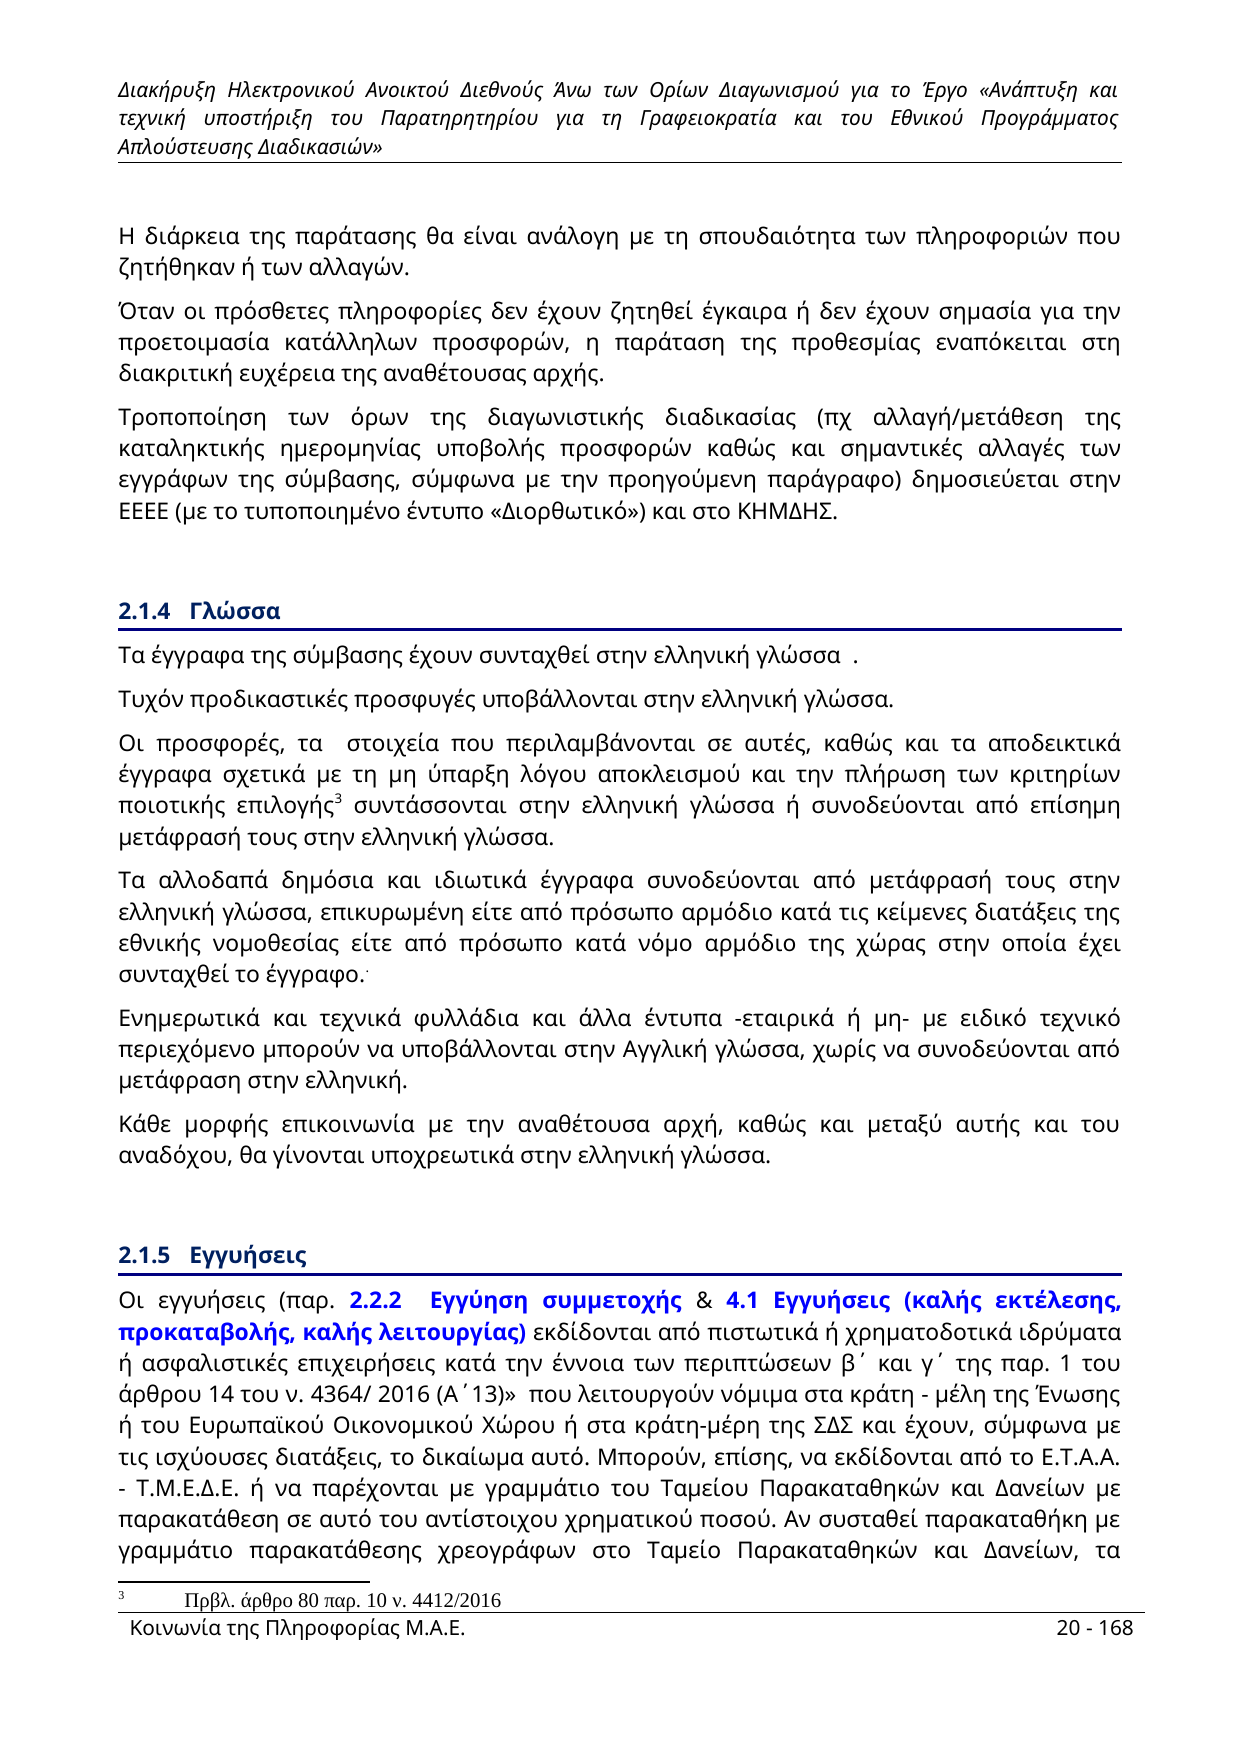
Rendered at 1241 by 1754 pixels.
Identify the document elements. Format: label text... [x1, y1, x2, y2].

text Όταν οι πρόσθετες πληροφορίες δεν έχουν ζητηθεί έγκαιρα ή δεν έχουν σημασία για την προετοιμασία κατάλληλων προσφορών, η παράταση της προθεσμίας εναπόκειται στη διακριτική ευχέρεια της αναθέτουσας αρχής. [118, 295, 1122, 388]
text Ενημερωτικά και τεχνικά φυλλάδια και άλλα έντυπα -εταιρικά ή μη- με ειδικό τεχνικό περιεχόμενο μπορούν να υποβάλλονται στην Αγγλική γλώσσα, χωρίς να συνοδεύονται από μετάφραση στην ελληνική. [118, 1002, 1122, 1096]
text Τα έγγραφα της σύμβασης έχουν συνταχθεί στην ελληνική γλώσσα . [118, 639, 1122, 671]
subtitle Γλώσσα [118, 595, 1122, 628]
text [118, 1284, 1122, 1566]
text Η διάρκεια της παράτασης θα είναι ανάλογη με τη σπουδαιότητα των πληροφοριών που ζητήθηκαν ή των αλλαγών. [118, 220, 1122, 282]
text Κάθε μορφής επικοινωνία με την αναθέτουσα αρχή, καθώς και μεταξύ αυτής και του αναδόχου, θα γίνονται υποχρεωτικά στην ελληνική γλώσσα. [118, 1108, 1122, 1171]
text Τα αλλοδαπά δημόσια και ιδιωτικά έγγραφα συνοδεύονται από μετάφρασή τους στην ελληνική γλώσσα, επικυρωμένη είτε από πρόσωπο αρμόδιο κατά τις κείμενες διατάξεις της εθνικής νομοθεσίας είτε από πρόσωπο κατά νόμο αρμόδιο της χώρας στην οποία έχει συνταχθεί το έγγραφο.. [118, 864, 1122, 989]
text Τροποποίηση των όρων της διαγωνιστικής διαδικασίας (πχ αλλαγή/μετάθεση της καταληκτικής ημερομηνίας υποβολής προσφορών καθώς και σημαντικές αλλαγές των εγγράφων της σύμβασης, σύμφωνα με την προηγούμενη παράγραφο) δημοσιεύεται στην ΕΕΕΕ (με το τυποποιημένο έντυπο «Διορθωτικό») και στο ΚΗΜΔΗΣ. [118, 401, 1122, 526]
subtitle Εγγυήσεις [118, 1239, 1122, 1273]
text Οι προσφορές, τα στοιχεία που περιλαμβάνονται σε αυτές, καθώς και τα αποδεικτικά έγγραφα σχετικά με τη μη ύπαρξη λόγου αποκλεισμού και την πλήρωση των κριτηρίων ποιοτικής επιλογής συντάσσονται στην ελληνική γλώσσα ή συνοδεύονται από επίσημη μετάφρασή τους στην ελληνική γλώσσα. [118, 727, 1122, 852]
text Τυχόν προδικαστικές προσφυγές υποβάλλονται στην ελληνική γλώσσα. [118, 683, 1122, 714]
